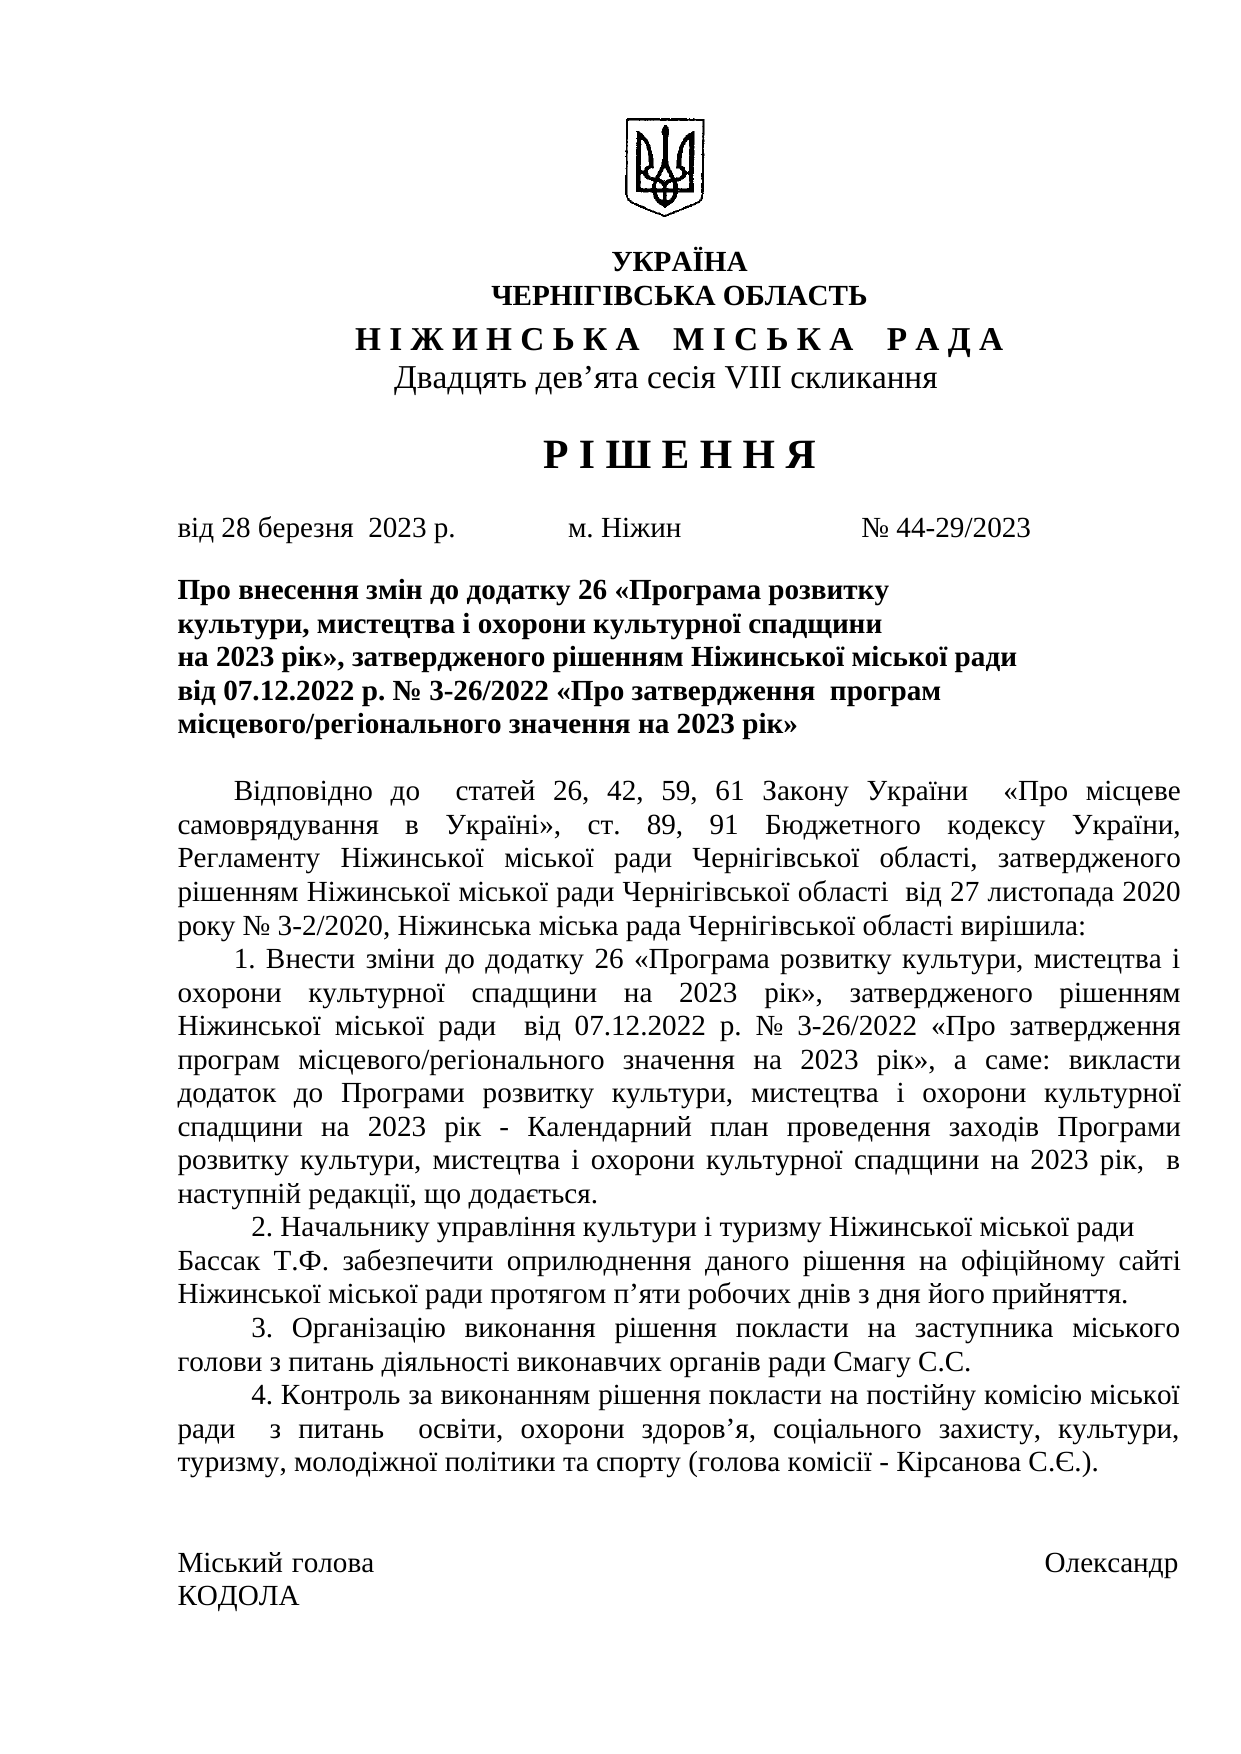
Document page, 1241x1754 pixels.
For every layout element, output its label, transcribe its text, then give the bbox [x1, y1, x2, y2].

text Відповідно до статей 26, 42, 59, 61 Закону України «Про місцеве самоврядування в Україні», ст. 89, 91 Бюджетного кодексу України, Регламенту Ніжинської міської ради Чернігівської області, затвердженого рішенням Ніжинської міської ради Чернігівської області від 27 листопада 2020 року № 3-2/2020, Ніжинська міська рада Чернігівської області вирішила: [177, 773, 1182, 941]
text 1. Внести зміни до додатку 26 «Програма розвитку культури, мистецтва і охорони культурної спадщини на 2023 рік», затвердженого рішенням Ніжинської міської ради від 07.12.2022 р. № 3-26/2022 «Про затвердження програм місцевого/регіонального значення на 2023 рік», а саме: викласти додаток до Програми розвитку культури, мистецтва і охорони культурної спадщини на 2023 рік - Календарний план проведення заходів Програми розвитку культури, мистецтва і охорони культурної спадщини на 2023 рік, в наступній редакції, що додається. [177, 941, 1182, 1209]
text культури, мистецтва і охорони культурної спадщини [177, 606, 1181, 639]
text на 2023 рік», затвердженого рішенням Ніжинської міської ради [177, 639, 1181, 673]
text Міський голова Олександр КОДОЛА [177, 1545, 1182, 1612]
text Про внесення змін до додатку 26 «Програма розвитку [177, 572, 1181, 606]
text Н І Ж И Н С Ь К А М І С Ь К А Р А Д А [177, 319, 1181, 357]
text УКРАЇНА [177, 244, 1181, 278]
text 2. Начальнику управління культури і туризму Ніжинської міської ради [177, 1209, 1182, 1243]
text Двадцять дев’ята сесія VIІI скликання [177, 357, 1181, 396]
text від 28 березня 2023 р. м. Ніжин № 44-29/2023 [177, 511, 1181, 544]
text Бассак Т.Ф. забезпечити оприлюднення даного рішення на офіційному сайті Ніжинської міської ради протягом п’яти робочих днів з дня його прийняття. [177, 1243, 1182, 1310]
text Р І Ш Е Н Н Я [177, 429, 1181, 477]
text місцевого/регіонального значення на 2023 рік» [177, 706, 1181, 740]
text ЧЕРНІГІВСЬКА ОБЛАСТЬ [177, 278, 1181, 312]
text 3. Організацію виконання рішення покласти на заступника міського голови з питань діяльності виконавчих органів ради Смагу С.С. [177, 1310, 1181, 1377]
text 4. Контроль за виконанням рішення покласти на постійну комісію міської ради з питань освіти, охорони здоров’я, соціального захисту, культури, туризму, молодіжної політики та спорту (голова комісії - Кірсанова С.Є.). [177, 1377, 1181, 1478]
text від 07.12.2022 р. № 3-26/2022 «Про затвердження програм [177, 673, 1181, 706]
picture [625, 118, 705, 217]
